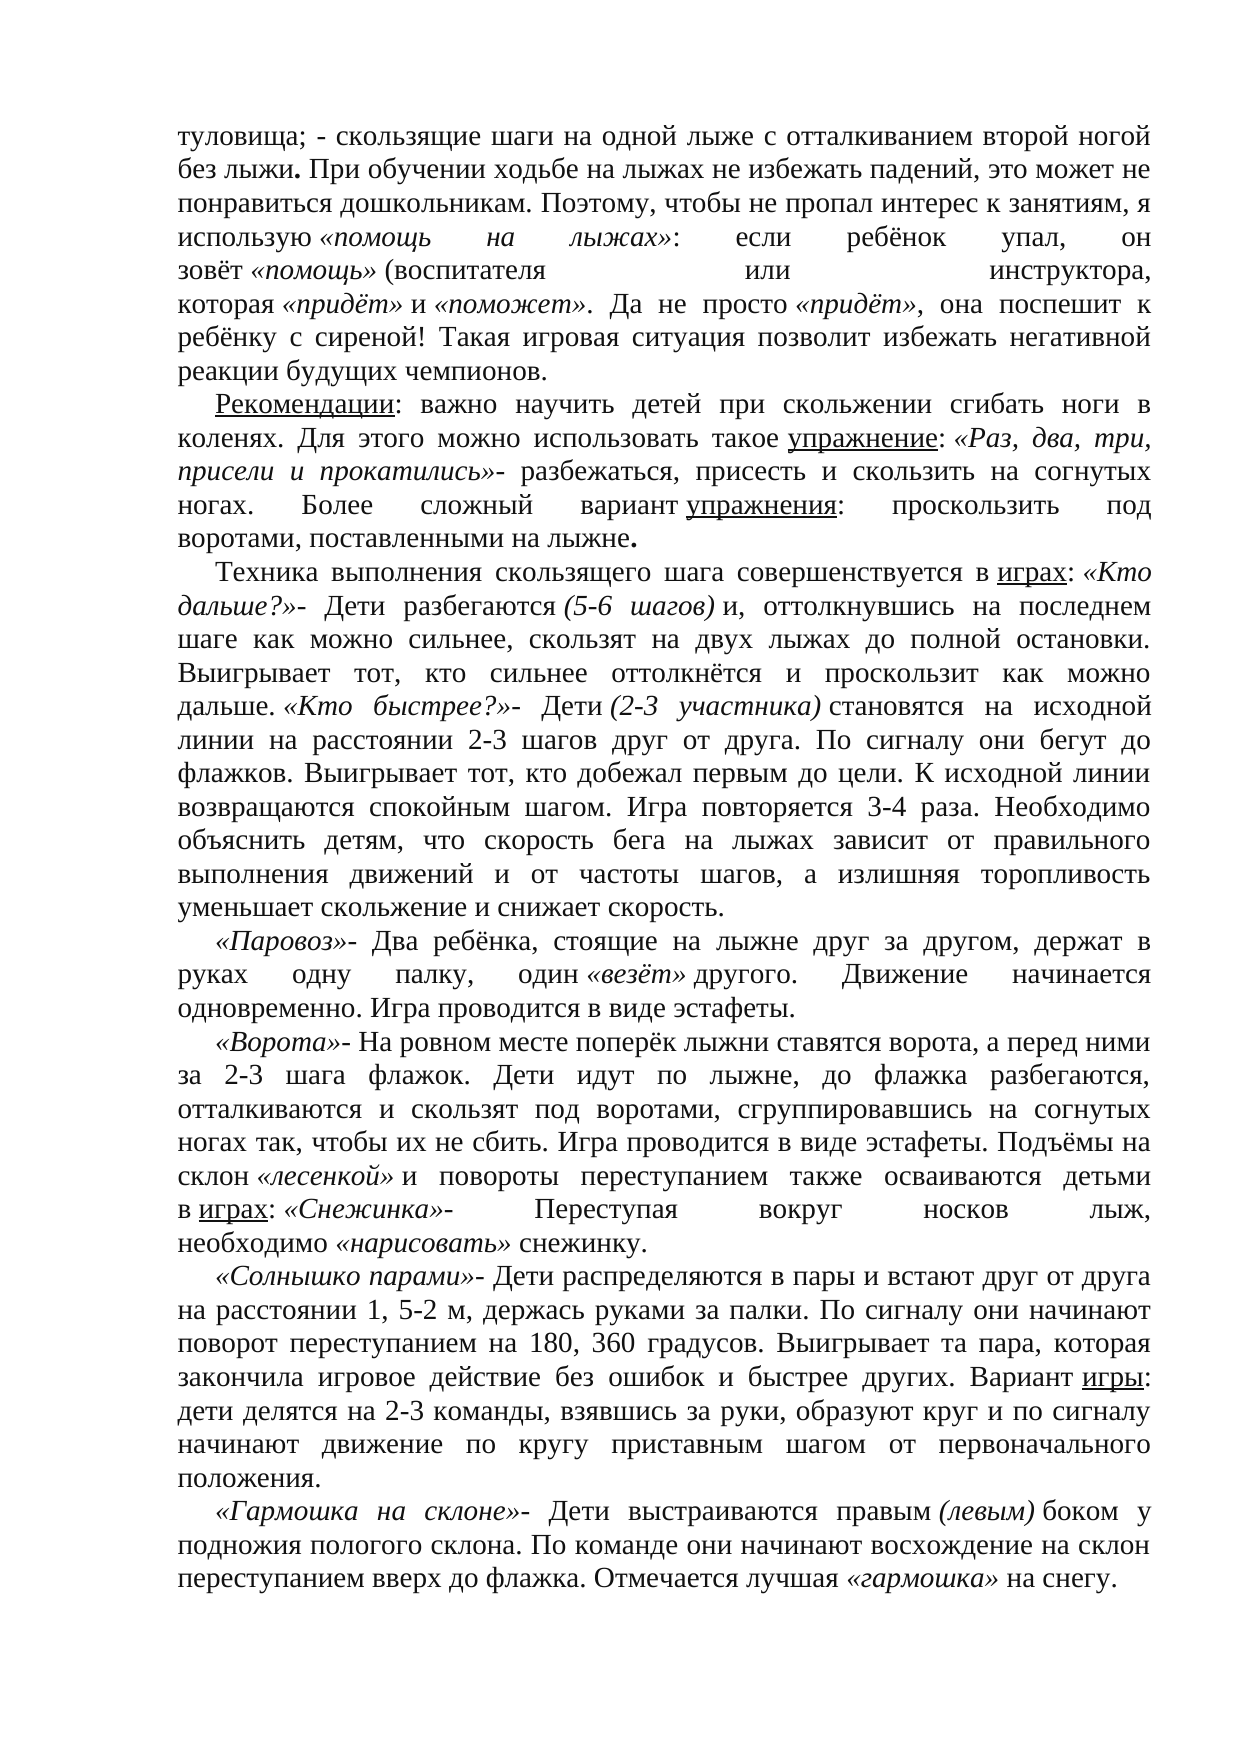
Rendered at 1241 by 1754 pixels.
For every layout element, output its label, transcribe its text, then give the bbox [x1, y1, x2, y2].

text Рекомендации: важно научить детей при скольжении сгибать ноги в коленях. Для этого можно использовать такое упражнение: «Раз, два, три, присели и прокатились»- разбежаться, присесть и скользить на согнутых ногах. Более сложный вариант упражнения: проскользить под воротами, поставленными на лыжне. [177, 386, 1152, 554]
text «Гармошка на склоне»- Дети выстраиваются правым (левым) боком у подножия пологого склона. По команде они начинают восхождение на склон переступанием вверх до флажка. Отмечается лучшая «гармошка» на снегу. [177, 1493, 1152, 1594]
text «Солнышко парами»- Дети распределяются в пары и встают друг от друга на расстоянии 1, 5-2 м, держась руками за палки. По сигналу они начинают поворот переступанием на 180, 360 градусов. Выигрывает та пара, которая закончила игровое действие без ошибок и быстрее других. Вариант игры: дети делятся на 2-3 команды, взявшись за руки, образуют круг и по сигналу начинают движение по кругу приставным шагом от первоначального положения. [177, 1258, 1152, 1493]
text «Ворота»- На ровном месте поперёк лыжни ставятся ворота, а перед ними за 2-3 шага флажок. Дети идут по лыжне, до флажка разбегаются, отталкиваются и скользят под воротами, сгруппировавшись на согнутых ногах так, чтобы их не сбить. Игра проводится в виде эстафеты. Подъёмы на склон «лесенкой» и повороты переступанием также осваиваются детьми в играх: «Снежинка»- Переступая вокруг носков лыж, необходимо «нарисовать» снежинку. [177, 1024, 1152, 1258]
text Техника выполнения скользящего шага совершенствуется в играх: «Кто дальше?»- Дети разбегаются (5-6 шагов) и, оттолкнувшись на последнем шаге как можно сильнее, скользят на двух лыжах до полной остановки. Выигрывает тот, кто сильнее оттолкнётся и проскользит как можно дальше. «Кто быстрее?»- Дети (2-3 участника) становятся на исходной линии на расстоянии 2-3 шагов друг от друга. По сигналу они бегут до флажков. Выигрывает тот, кто добежал первым до цели. К исходной линии возвращаются спокойным шагом. Игра повторяется 3-4 раза. Необходимо объяснить детям, что скорость бега на лыжах зависит от правильного выполнения движений и от частоты шагов, а излишняя торопливость уменьшает скольжение и снижает скорость. [177, 554, 1152, 923]
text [177, 118, 1152, 386]
text «Паровоз»- Два ребёнка, стоящие на лыжне друг за другом, держат в руках одну палку, один «везёт» другого. Движение начинается одновременно. Игра проводится в виде эстафеты. [177, 923, 1152, 1024]
